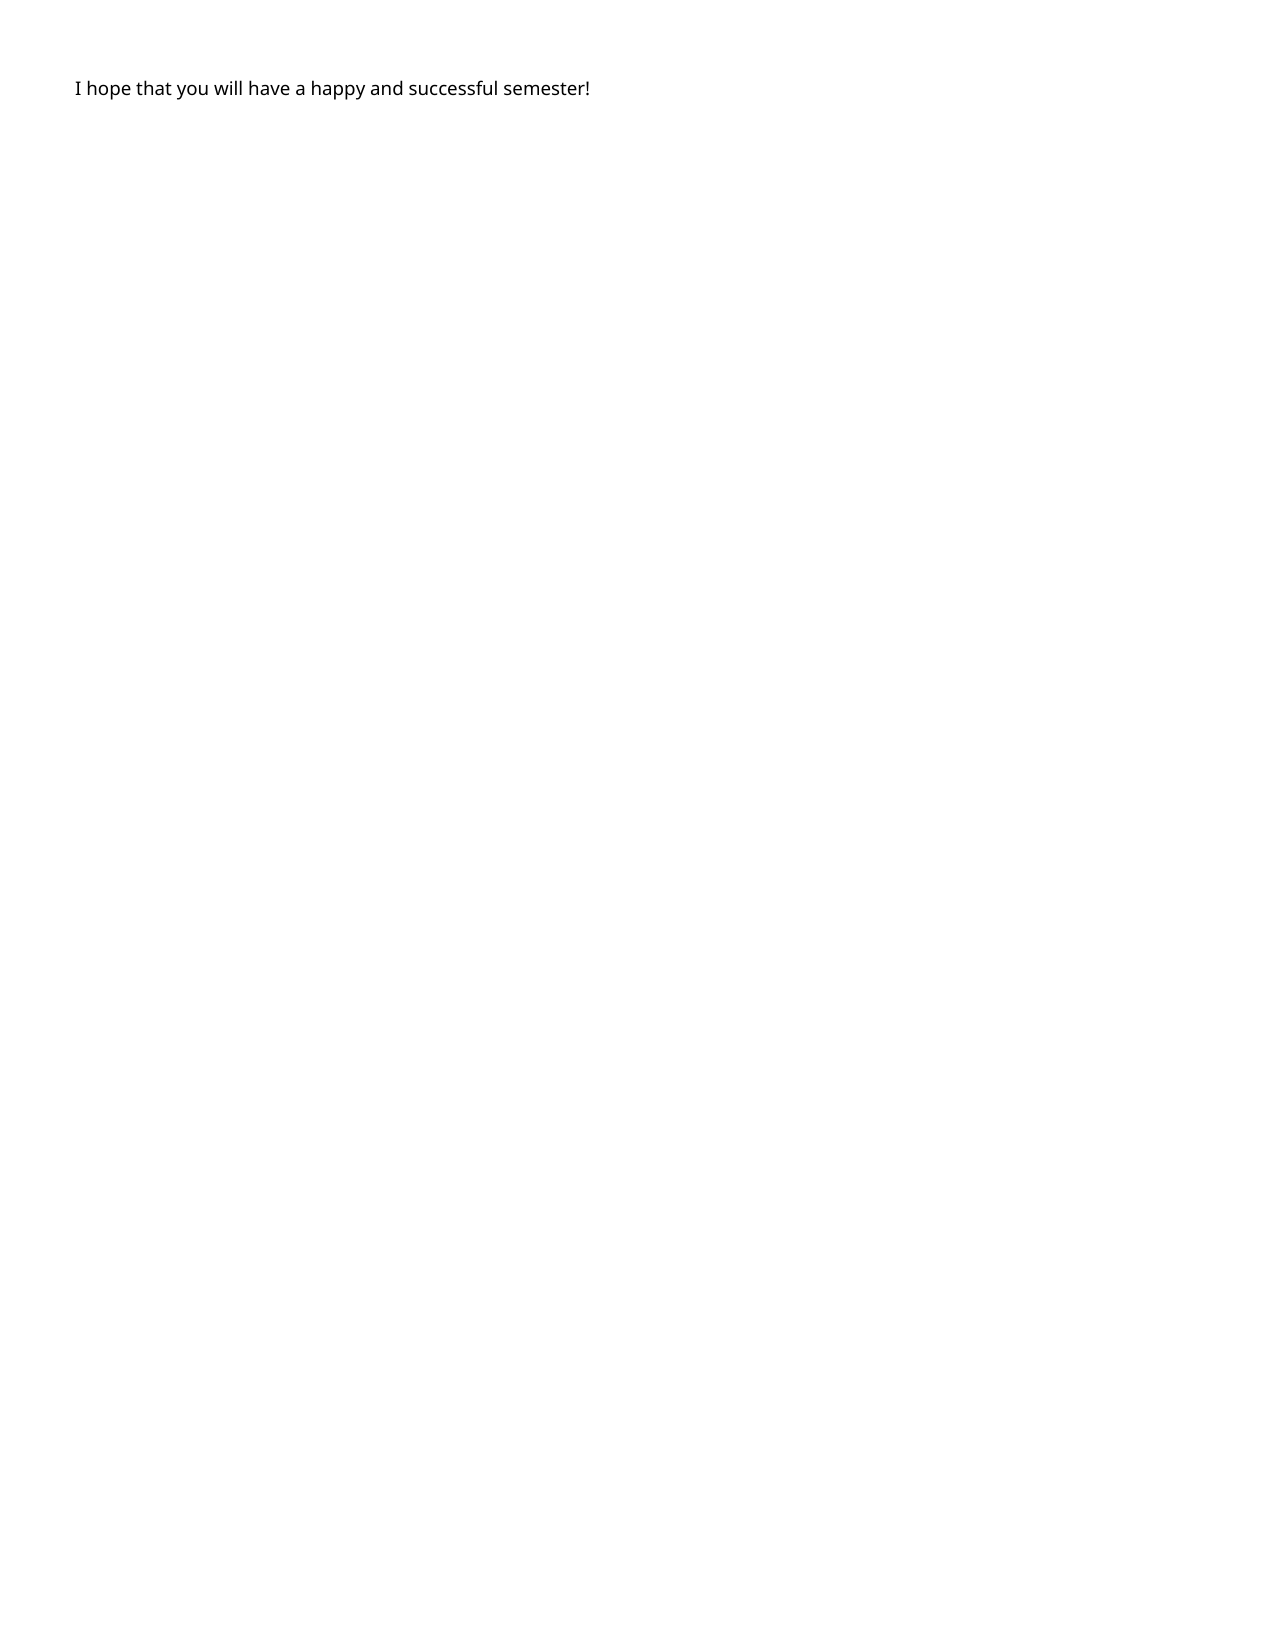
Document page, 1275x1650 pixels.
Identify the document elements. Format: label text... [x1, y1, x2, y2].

text I hope that you will have a happy and successful semester! [75, 75, 1200, 101]
